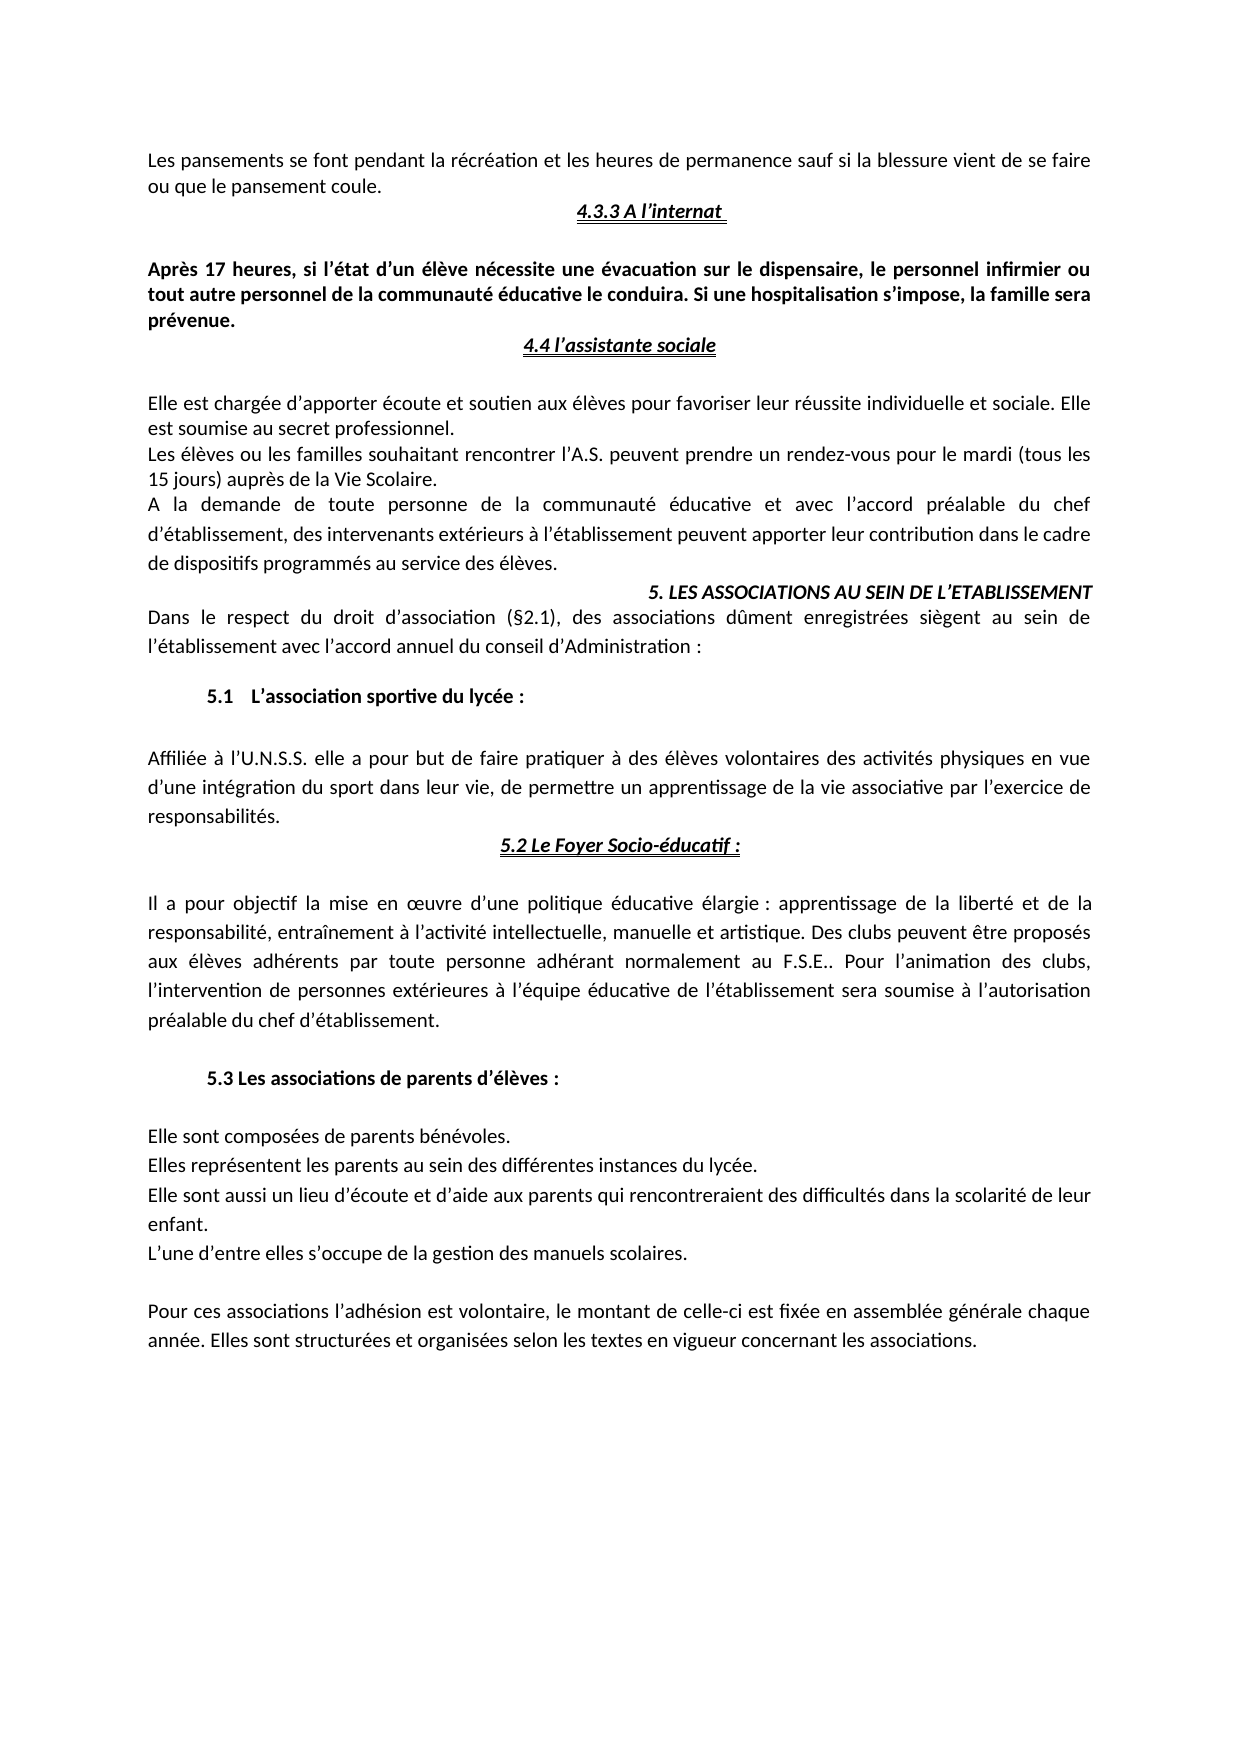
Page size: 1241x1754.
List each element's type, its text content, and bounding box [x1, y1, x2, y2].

text Affiliée à l’U.N.S.S. elle a pour but de faire pratiquer à des élèves volontaires des activités physiques en vue d’une intégration du sport dans leur vie, de permettre un apprentissage de la vie associative par l’exercice de responsabilités. [148, 745, 1093, 829]
text L’une d’entre elles s’occupe de la gestion des manuels scolaires. [148, 1240, 1093, 1266]
subtitle 5. LES ASSOCIATIONS AU SEIN DE L’ETABLISSEMENT [148, 579, 1093, 604]
text Les pansements se font pendant la récréation et les heures de permanence sauf si la blessure vient de se faire ou que le pansement coule. [148, 148, 1093, 198]
subtitle L’association sportive du lycée : [207, 684, 1093, 709]
text Elle est chargée d’apporter écoute et soutien aux élèves pour favoriser leur réussite individuelle et sociale. Elle est soumise au secret professionnel. [148, 390, 1093, 441]
text Les élèves ou les familles souhaitant rencontrer l’A.S. peuvent prendre un rendez-vous pour le mardi (tous les 15 jours) auprès de la Vie Scolaire. [148, 441, 1093, 492]
text Dans le respect du droit d’association (§2.1), des associations dûment enregistrées siègent au sein de l’établissement avec l’accord annuel du conseil d’Administration : [148, 604, 1093, 659]
text Après 17 heures, si l’état d’un élève nécessite une évacuation sur le dispensaire, le personnel infirmier ou tout autre personnel de la communauté éducative le conduira. Si une hospitalisation s’impose, la famille sera prévenue. [148, 256, 1093, 332]
text Il a pour objectif la mise en œuvre d’une politique éducative élargie : apprentissage de la liberté et de la responsabilité, entraînement à l’activité intellectuelle, manuelle et artistique. Des clubs peuvent être proposés aux élèves adhérents par toute personne adhérant normalement au F.S.E.. Pour l’animation des clubs, l’intervention de personnes extérieures à l’équipe éducative de l’établissement sera soumise à l’autorisation préalable du chef d’établissement. [148, 890, 1093, 1032]
text Elle sont aussi un lieu d’écoute et d’aide aux parents qui rencontreraient des difficultés dans la scolarité de leur enfant. [148, 1182, 1093, 1236]
subtitle 4.4 l’assistante sociale [147, 332, 1093, 358]
text A la demande de toute personne de la communauté éducative et avec l’accord préalable du chef d’établissement, des intervenants extérieurs à l’établissement peuvent apporter leur contribution dans le cadre de dispositifs programmés au service des élèves. [148, 492, 1093, 575]
text 5.3 Les associations de parents d’élèves : [148, 1065, 1093, 1091]
text Elles représentent les parents au sein des différentes instances du lycée. [148, 1153, 1093, 1178]
subtitle 4.3.3 A l’internat [148, 198, 1093, 224]
subtitle 5.2 Le Foyer Socio-éducatif : [148, 832, 1093, 858]
text Elle sont composées de parents bénévoles. [148, 1123, 1093, 1149]
text Pour ces associations l’adhésion est volontaire, le montant de celle-ci est fixée en assemblée générale chaque année. Elles sont structurées et organisées selon les textes en vigueur concernant les associations. [148, 1298, 1093, 1353]
